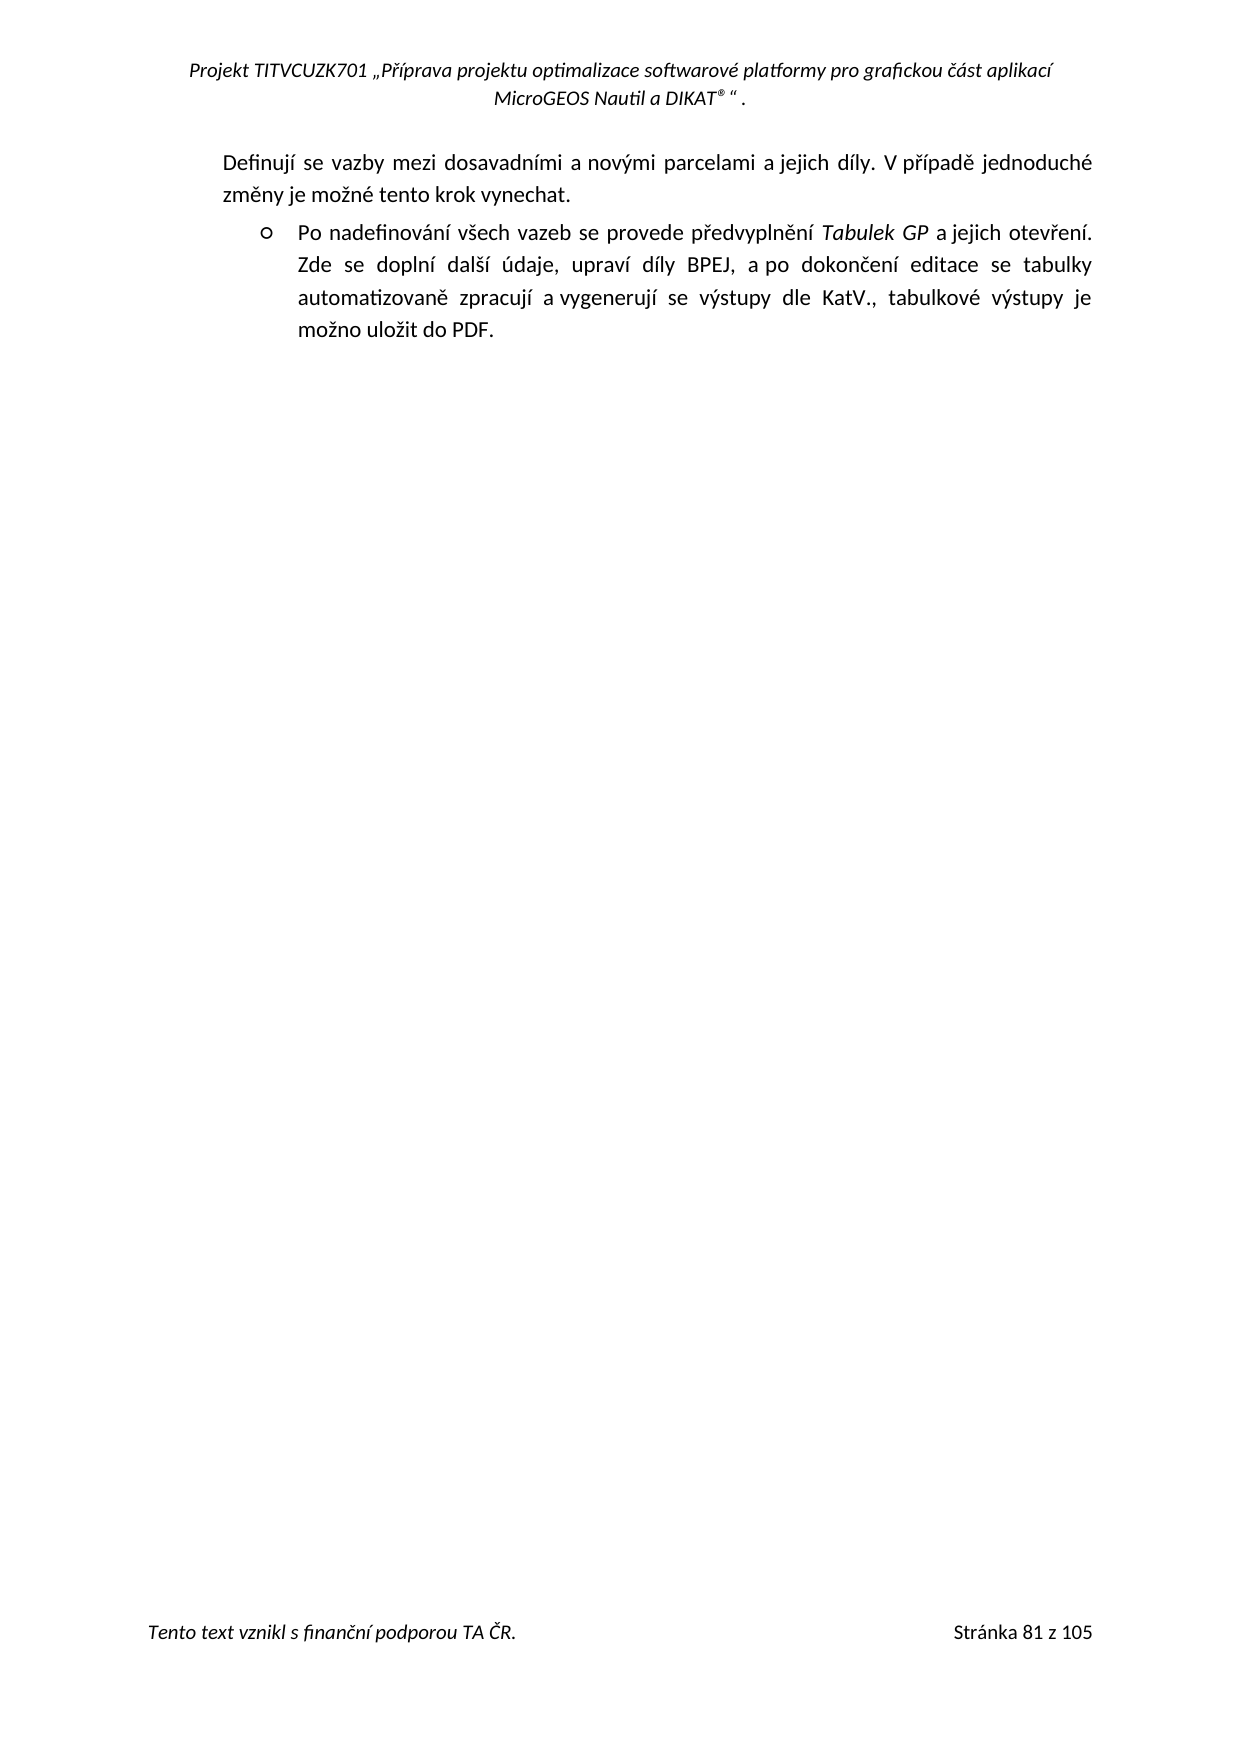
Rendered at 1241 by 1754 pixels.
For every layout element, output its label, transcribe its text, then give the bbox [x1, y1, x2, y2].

list Po nadefinování všech vazeb se provede předvyplnění Tabulek GP a jejich otevření. Zde se doplní další údaje, upraví díly BPEJ, a po dokončení editace se tabulky automatizovaně zpracují a vygenerují se výstupy dle KatV., tabulkové výstupy je možno uložit do PDF. [260, 218, 1093, 343]
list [185, 148, 1093, 208]
